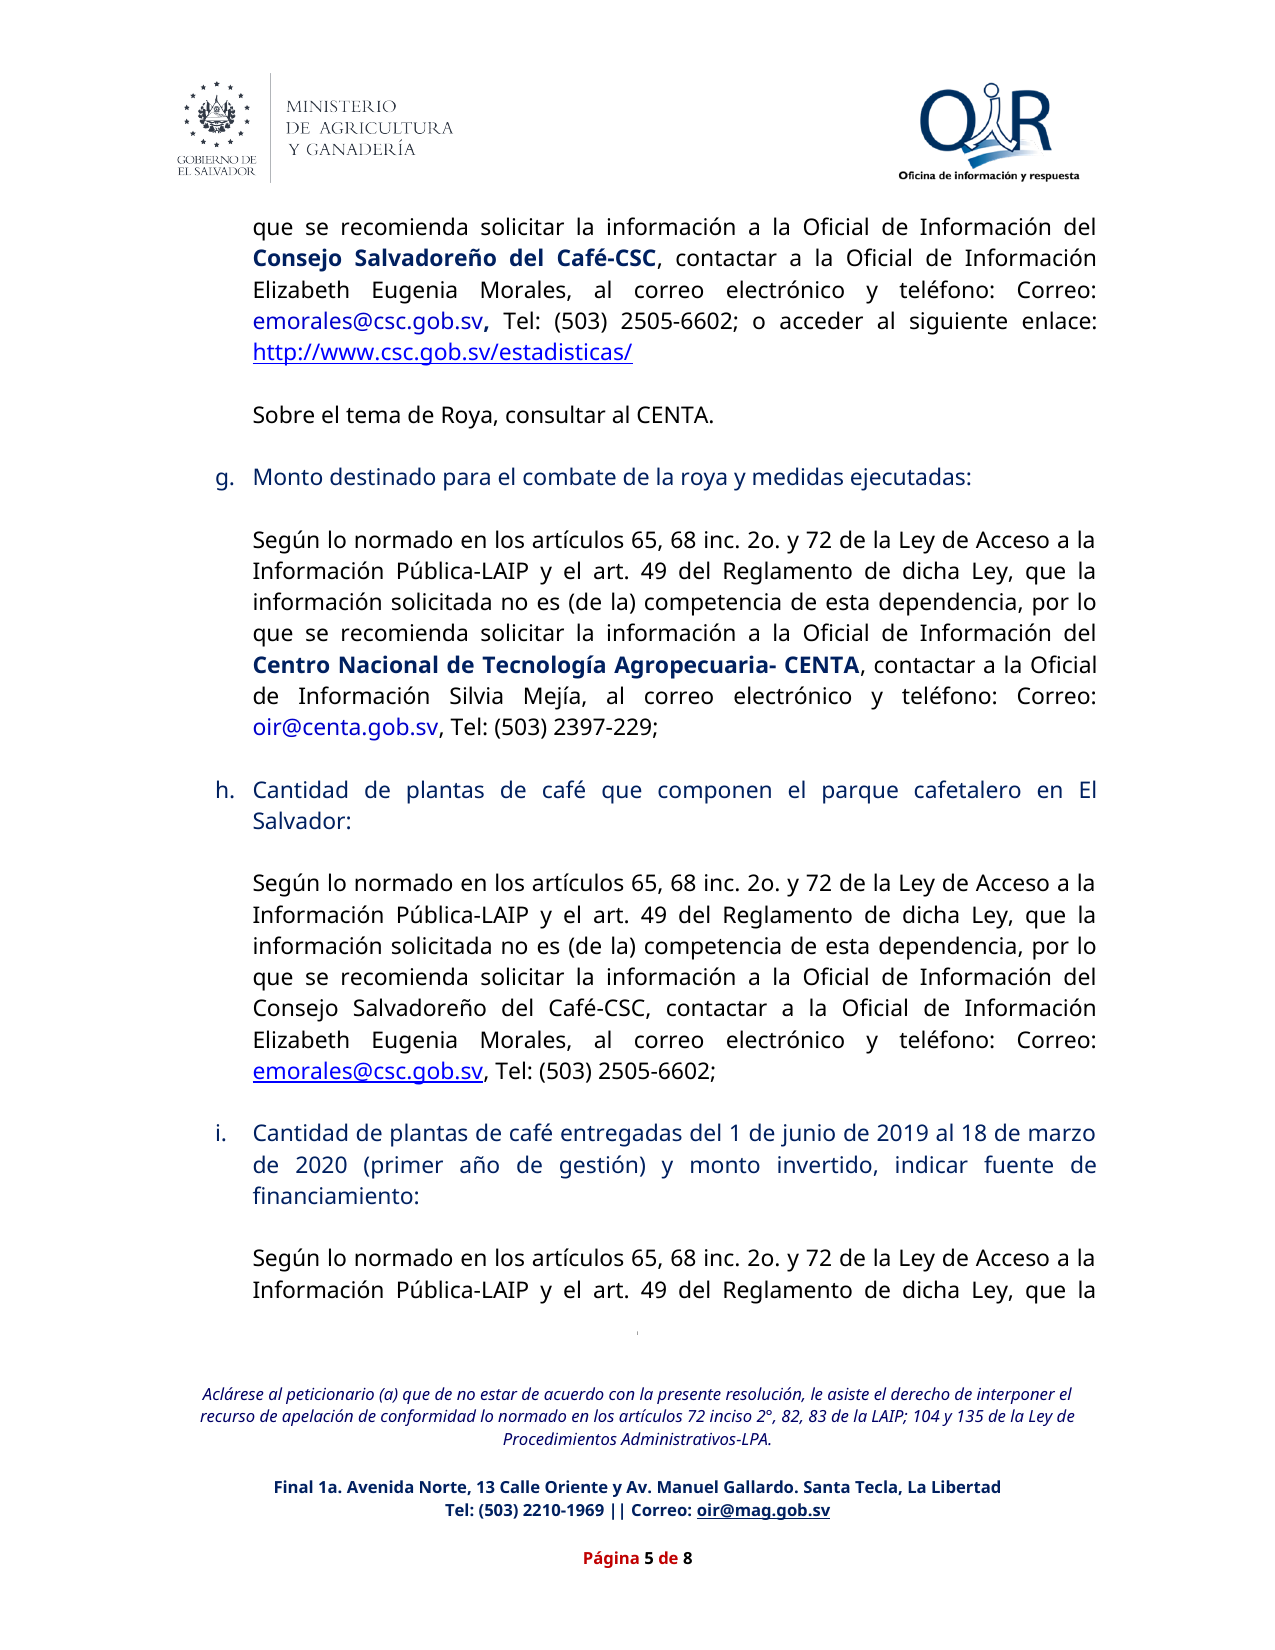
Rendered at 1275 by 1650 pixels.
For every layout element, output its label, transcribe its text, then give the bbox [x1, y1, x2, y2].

list Según lo normado en los artículos 65, 68 inc. 2o. y 72 de la Ley de Acceso a la Información Pública-LAIP y el art. 49 del Reglamento de dicha Ley, que la información solicitada no es (de la) competencia de esta dependencia, por lo que se recomienda solicitar la información a la Oficial de Información del Consejo Salvadoreño del Café-CSC, contactar a la Oficial de Información Elizabeth Eugenia Morales, al correo electrónico y teléfono: Correo: emorales@csc.gob.sv, Tel: (503) 2505-6602; [252, 867, 1098, 1086]
list Monto destinado para el combate de la roya y medidas ejecutadas: [215, 461, 1098, 492]
list Cantidad de plantas de café entregadas del 1 de junio de 2019 al 18 de marzo de 2020 (primer año de gestión) y monto invertido, indicar fuente de financiamiento: [215, 1117, 1098, 1211]
picture [898, 77, 1080, 183]
list Cantidad de plantas de café que componen el parque cafetalero en El Salvador: [215, 773, 1098, 836]
picture [177, 73, 454, 183]
list Sobre el tema de Roya, consultar al CENTA. [252, 398, 1098, 430]
